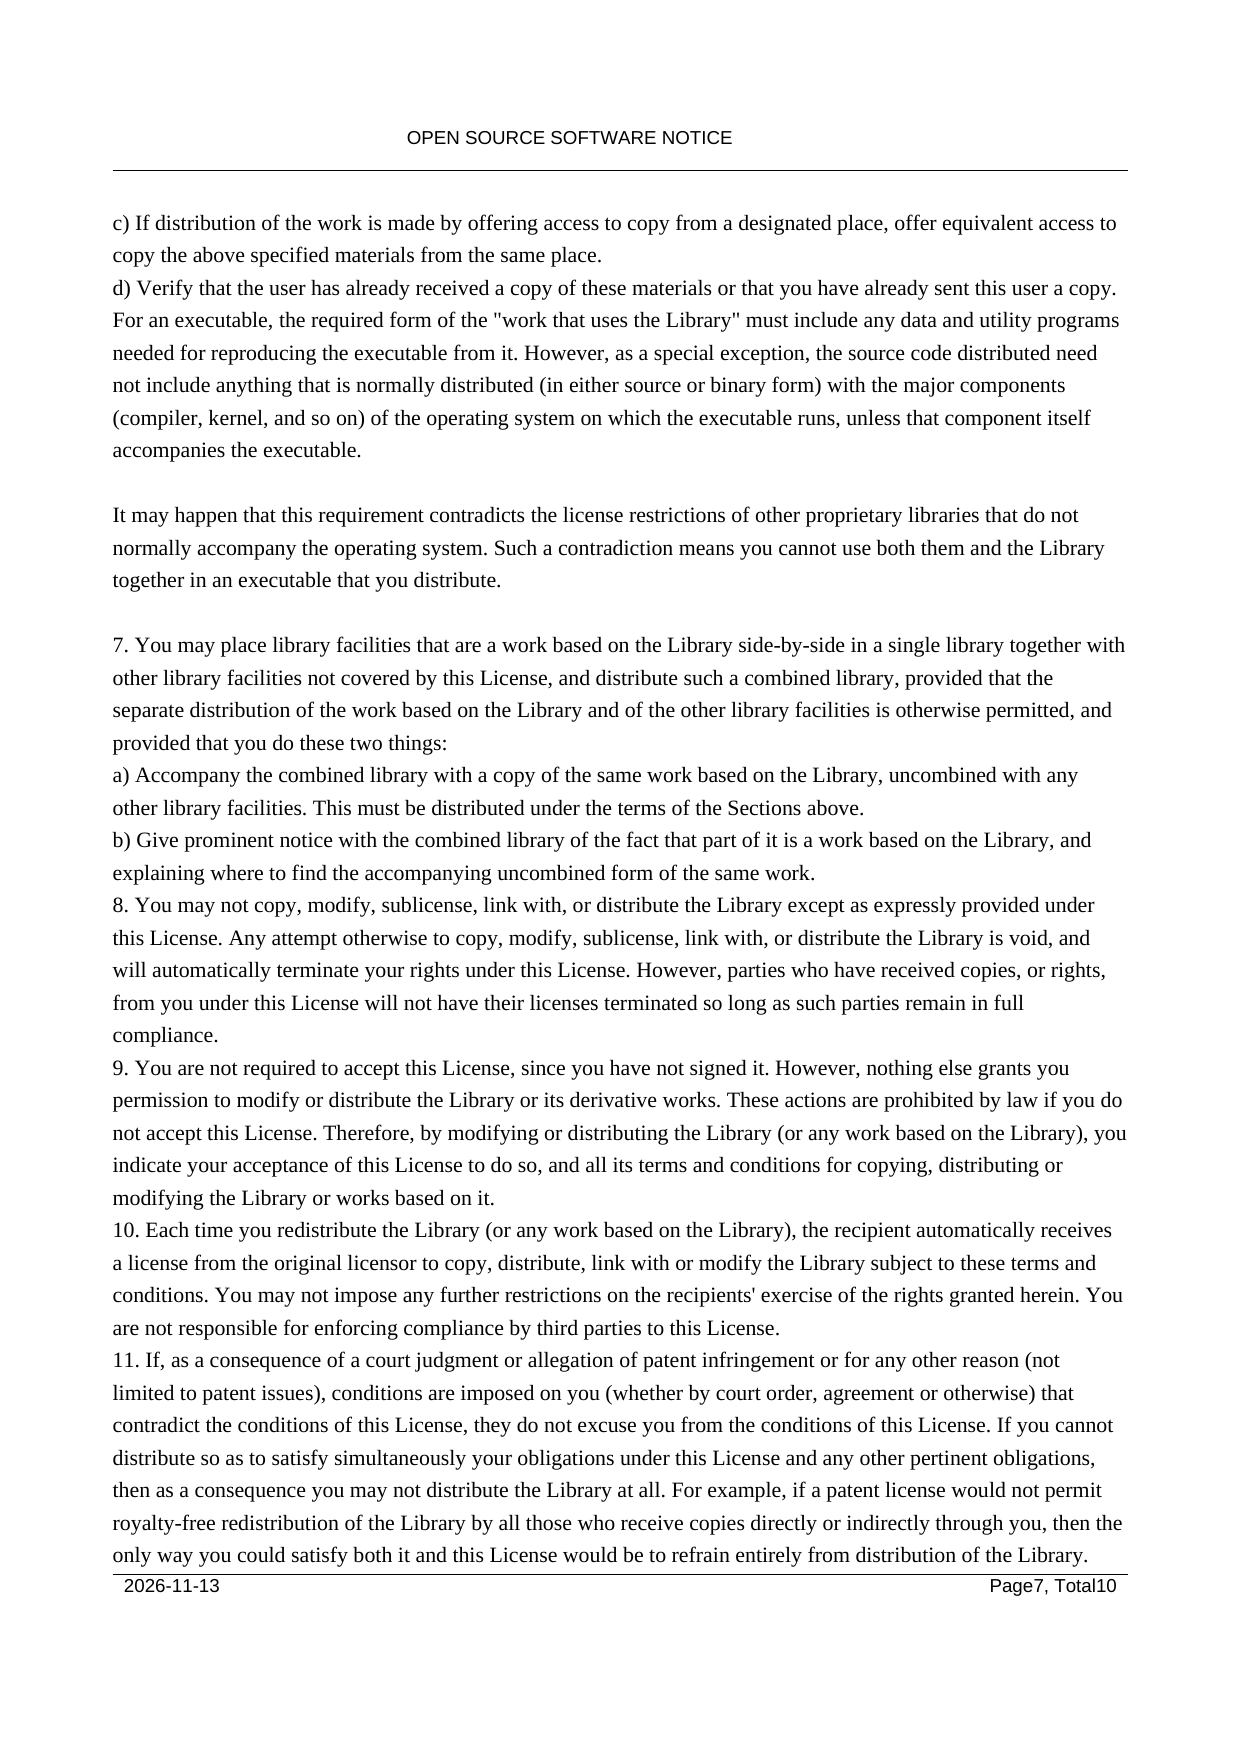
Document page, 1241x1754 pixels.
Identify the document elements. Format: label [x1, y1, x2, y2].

text [112, 206, 1128, 1571]
